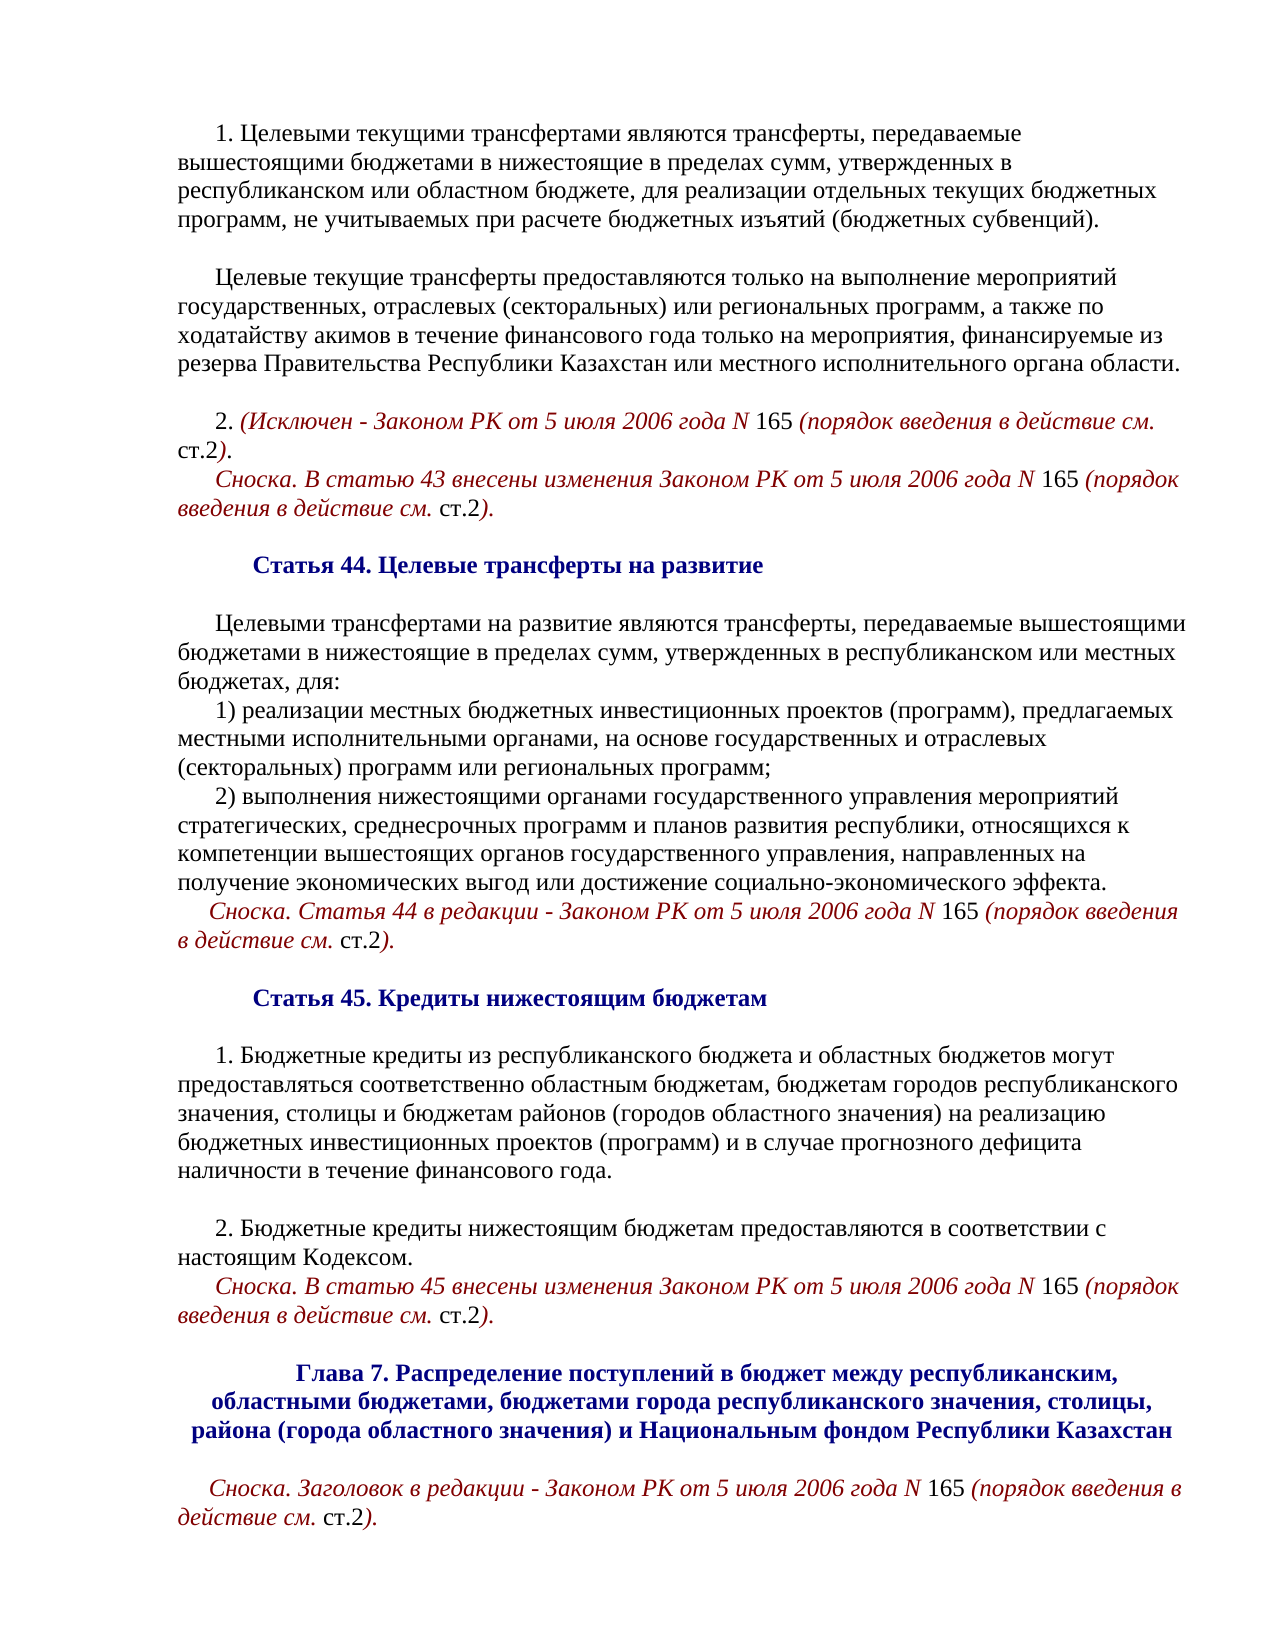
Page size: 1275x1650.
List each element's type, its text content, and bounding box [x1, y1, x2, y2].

text 1. Бюджетные кредиты из республиканского бюджета и областных бюджетов могут предоставляться соответственно областным бюджетам, бюджетам городов республиканского значения, столицы и бюджетам районов (городов областного значения) на реализацию бюджетных инвестиционных проектов (программ) и в случае прогнозного дефицита наличности в течение финансового года. [177, 1041, 1186, 1184]
text 2. (Исключен - Законом РК от 5 июля 2006 года N 165 (порядок введения в действие см. ст.2). Сноска. В статью 43 внесены изменения Законом РК от 5 июля 2006 года N 165 (порядок введения в действие см. ст.2). [177, 406, 1186, 521]
text Статья 45. Кредиты нижестоящим бюджетам [177, 983, 1186, 1011]
text 2. Бюджетные кредиты нижестоящим бюджетам предоставляются в соответствии с настоящим Кодексом. Сноска. В статью 45 внесены изменения Законом РК от 5 июля 2006 года N 165 (порядок введения в действие см. ст.2). [177, 1213, 1186, 1328]
text Статья 44. Целевые трансферты на развитие [177, 551, 1186, 579]
text Глава 7. Распределение поступлений в бюджет между республиканским, областными бюджетами, бюджетами города республиканского значения, столицы, района (города областного значения) и Национальным фондом Республики Казахстан [177, 1358, 1186, 1444]
text Целевыми трансфертами на развитие являются трансферты, передаваемые вышестоящими бюджетами в нижестоящие в пределах сумм, утвержденных в республиканском или местных бюджетах, для: 1) реализации местных бюджетных инвестиционных проектов (программ), предлагаемых местными исполнительными органами, на основе государственных и отраслевых (секторальных) программ или региональных программ; 2) выполнения нижестоящими органами государственного управления мероприятий стратегических, среднесрочных программ и планов развития республики, относящихся к компетенции вышестоящих органов государственного управления, направленных на получение экономических выгод или достижение социально-экономического эффекта. Сноска. Статья 44 в редакции - Законом РК от 5 июля 2006 года N 165 (порядок введения в действие см. ст.2). [177, 608, 1186, 953]
text Целевые текущие трансферты предоставляются только на выполнение мероприятий государственных, отраслевых (секторальных) или региональных программ, а также по ходатайству акимов в течение финансового года только на мероприятия, финансируемые из резерва Правительства Республики Казахстан или местного исполнительного органа области. [177, 262, 1186, 377]
text 1. Целевыми текущими трансфертами являются трансферты, передаваемые вышестоящими бюджетами в нижестоящие в пределах сумм, утвержденных в республиканском или областном бюджете, для реализации отдельных текущих бюджетных программ, не учитываемых при расчете бюджетных изъятий (бюджетных субвенций). [177, 118, 1186, 233]
text Сноска. Заголовок в редакции - Законом РК от 5 июля 2006 года N 165 (порядок введения в действие см. ст.2). [177, 1473, 1186, 1531]
